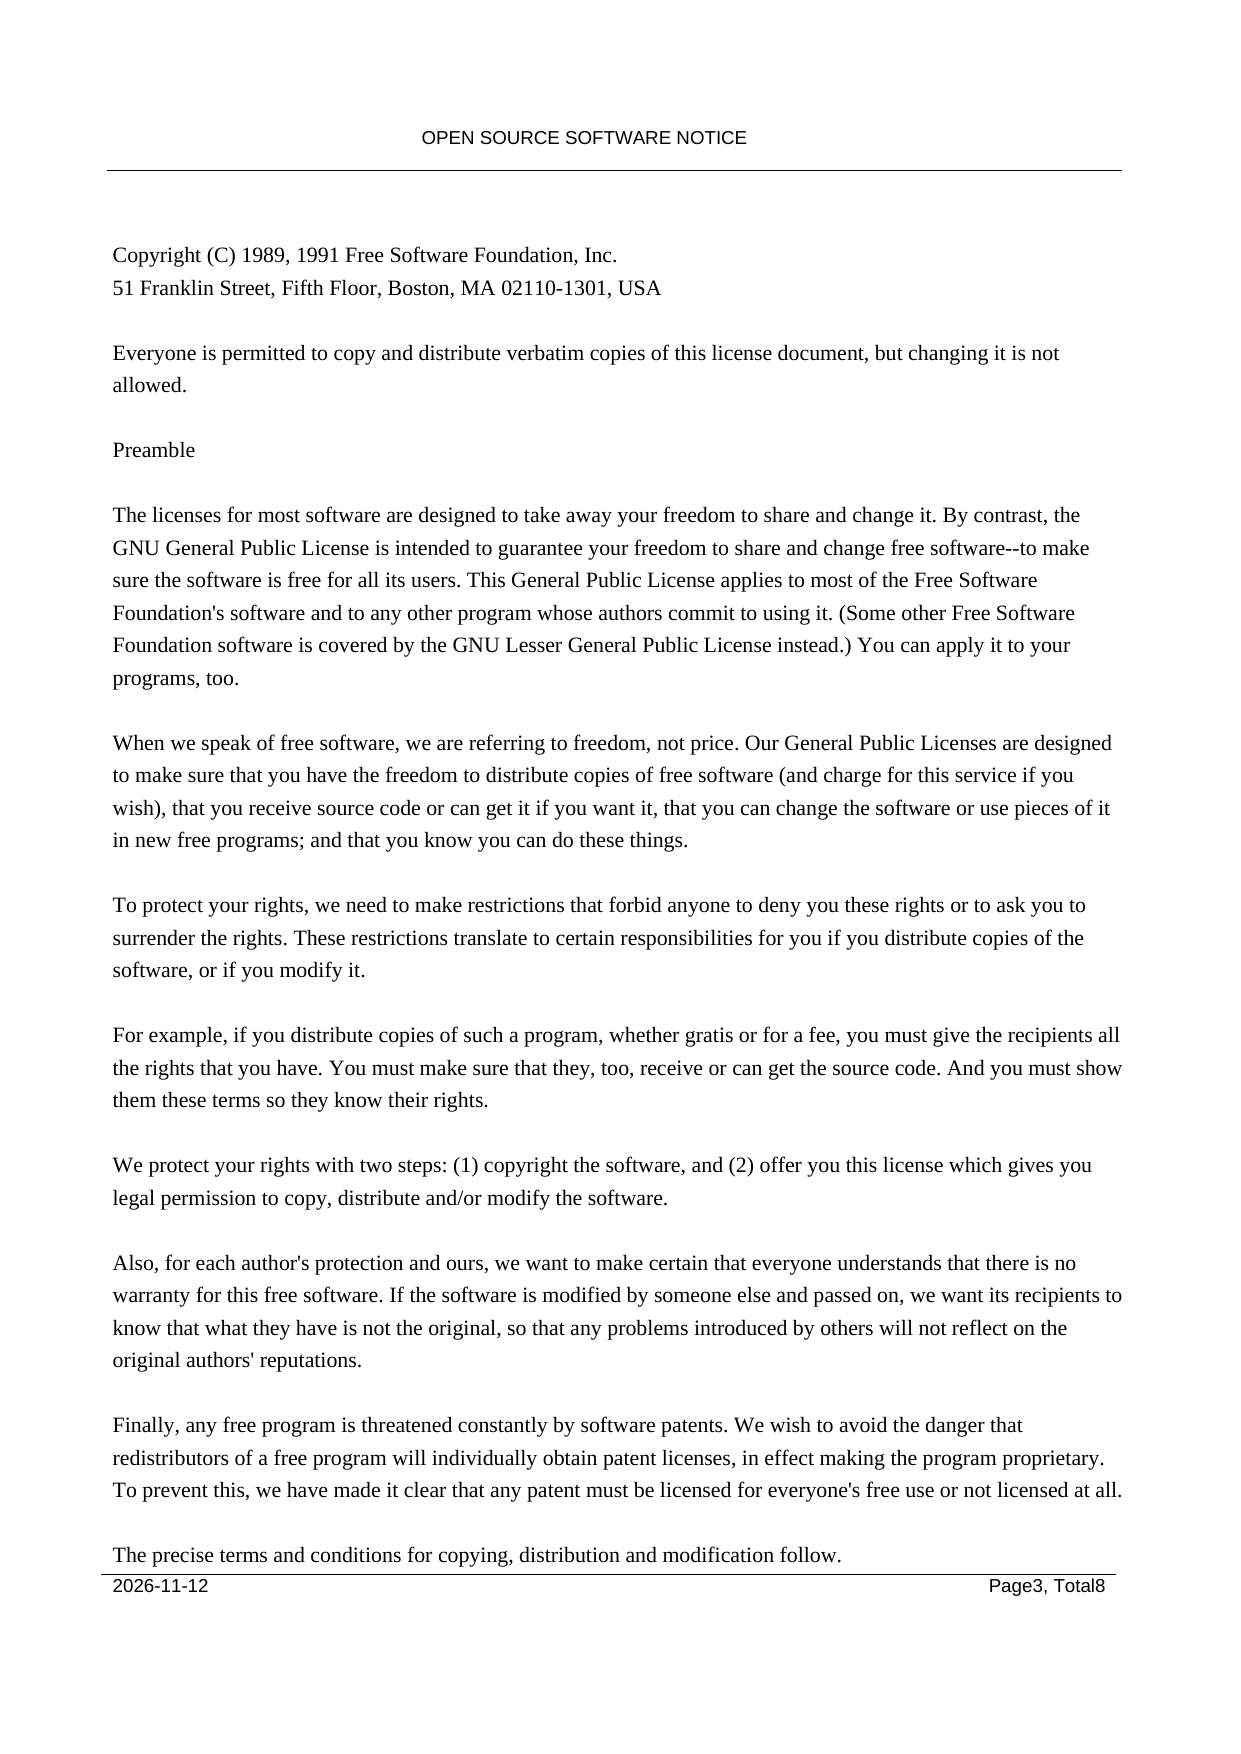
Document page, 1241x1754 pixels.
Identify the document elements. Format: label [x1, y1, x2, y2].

text [112, 206, 1128, 1571]
